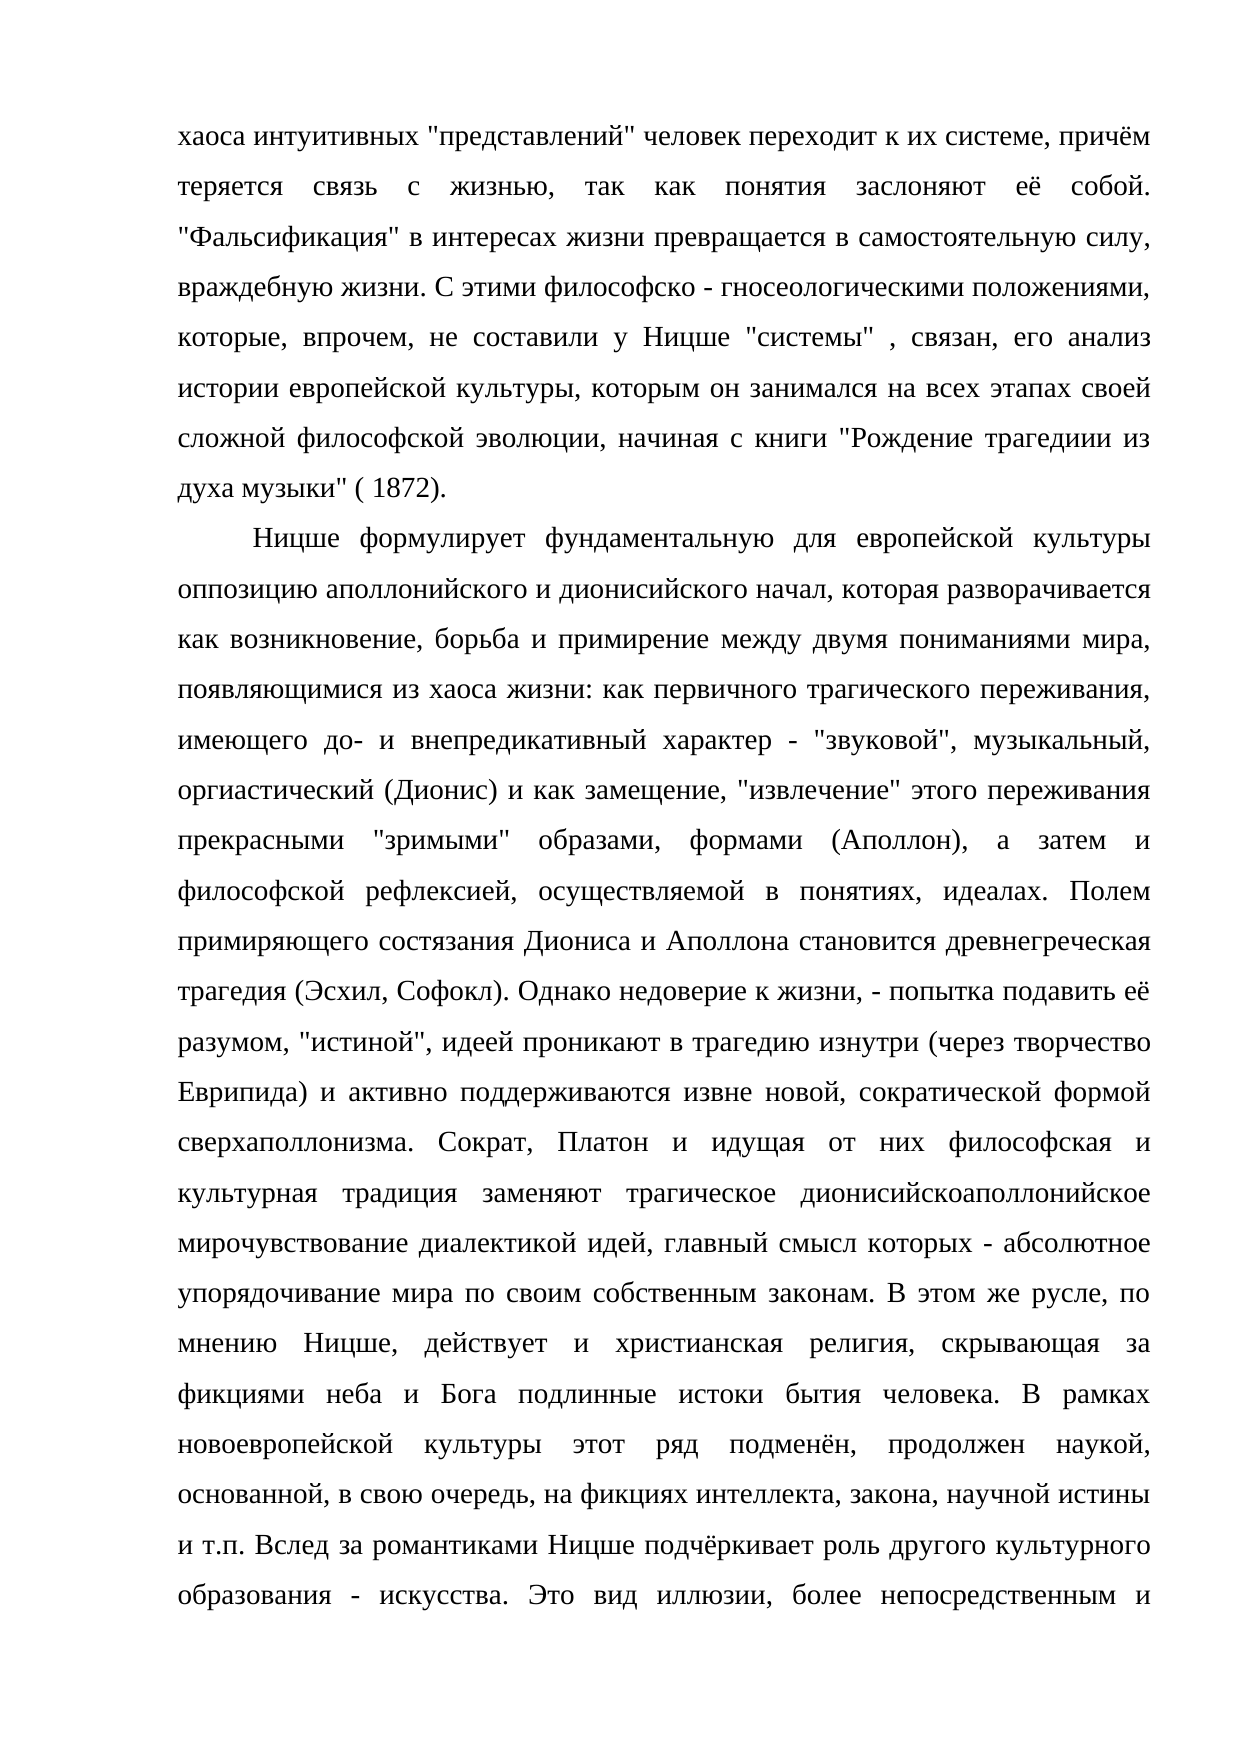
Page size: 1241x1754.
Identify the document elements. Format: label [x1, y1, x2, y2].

text [177, 521, 1152, 1611]
text [177, 118, 1152, 504]
